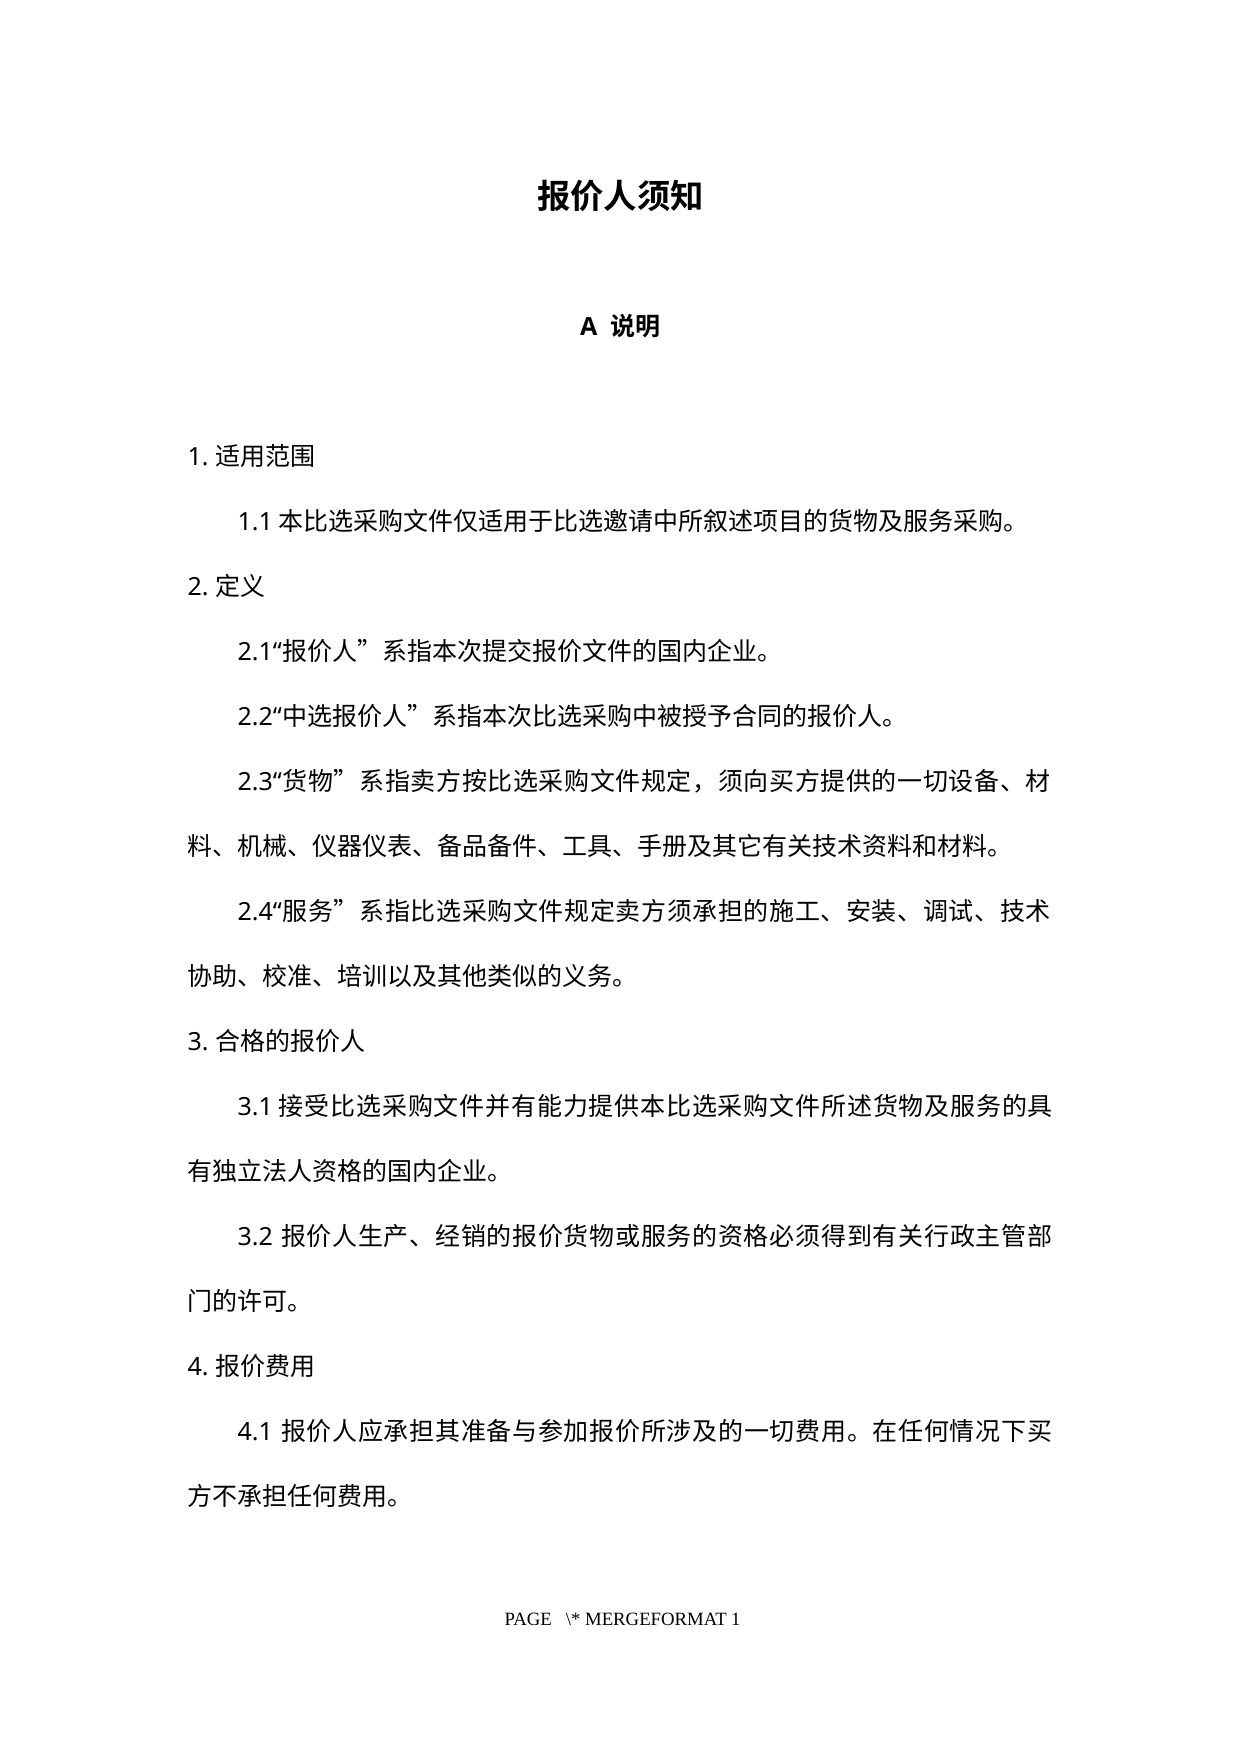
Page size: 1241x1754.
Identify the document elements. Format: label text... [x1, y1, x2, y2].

text 3.1接受比选采购文件并有能力提供本比选采购文件所述货物及服务的具有独立法人资格的国内企业。 [187, 1072, 1053, 1202]
text 2.1“报价人”系指本次提交报价文件的国内企业。 [187, 617, 1053, 682]
text 4. 报价费用 [187, 1332, 1053, 1397]
text 2. 定义 [187, 552, 1053, 617]
text 3. 合格的报价人 [187, 1007, 1053, 1072]
text 1.1本比选采购文件仅适用于比选邀请中所叙述项目的货物及服务采购。 [187, 487, 1053, 552]
text 2.3“货物”系指卖方按比选采购文件规定，须向买方提供的一切设备、材料、机械、仪器仪表、备品备件、工具、手册及其它有关技术资料和材料。 [187, 747, 1053, 877]
text A 说明 [187, 292, 1053, 357]
text 4.1 报价人应承担其准备与参加报价所涉及的一切费用。在任何情况下买方不承担任何费用。 [187, 1397, 1053, 1527]
text 1. 适用范围 [187, 422, 1053, 487]
text 报价人须知 [187, 162, 1053, 227]
text 2.4“服务”系指比选采购文件规定卖方须承担的施工、安装、调试、技术协助、校准、培训以及其他类似的义务。 [187, 877, 1053, 1007]
text 2.2“中选报价人”系指本次比选采购中被授予合同的报价人。 [187, 682, 1053, 747]
text 3.2 报价人生产、经销的报价货物或服务的资格必须得到有关行政主管部门的许可。 [187, 1202, 1053, 1332]
